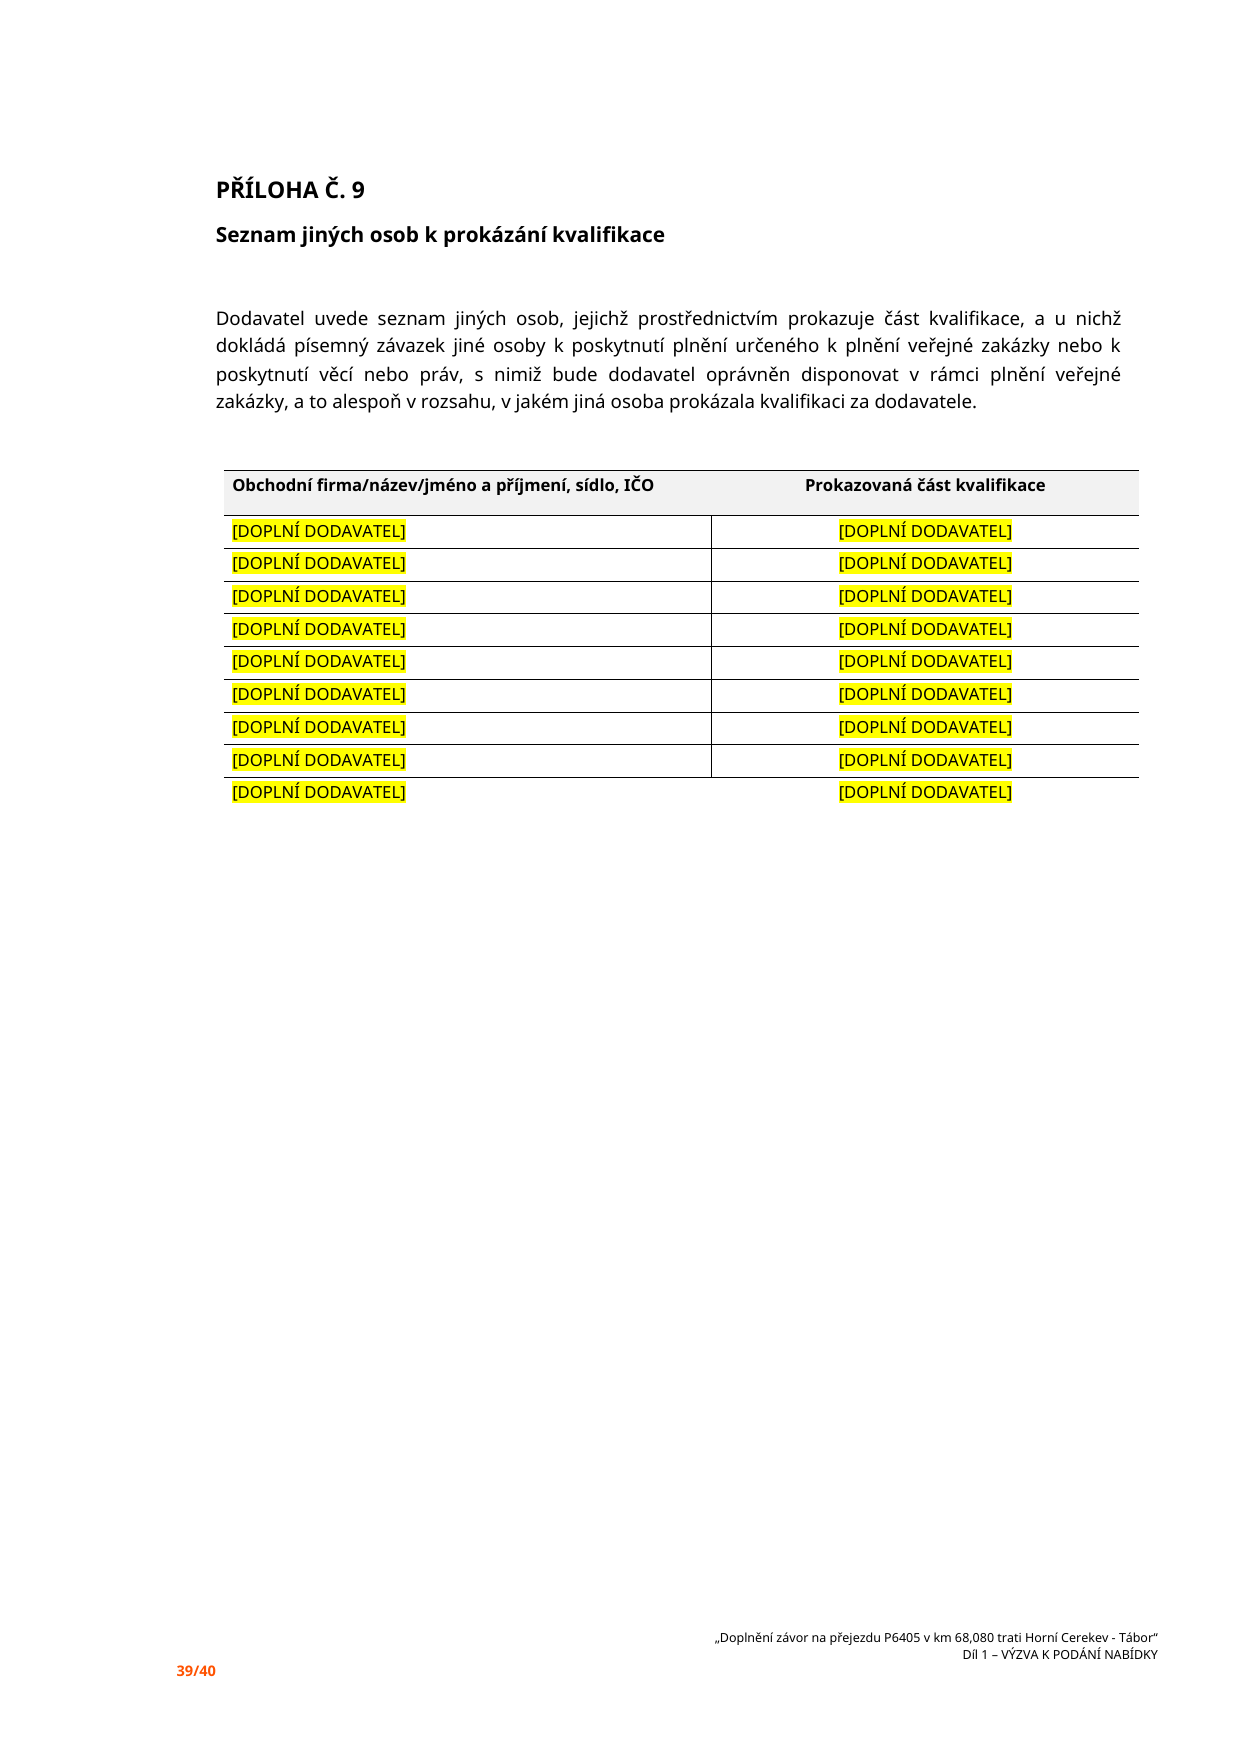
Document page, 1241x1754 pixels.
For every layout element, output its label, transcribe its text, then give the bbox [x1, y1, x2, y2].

table_cell [DOPLNÍ DODAVATEL] [224, 647, 711, 679]
table_cell [DOPLNÍ DODAVATEL] [224, 516, 711, 548]
text Seznam jiných osob k prokázání kvalifikace [216, 221, 1122, 249]
table_cell [DOPLNÍ DODAVATEL] [711, 778, 1139, 809]
table_cell [DOPLNÍ DODAVATEL] [712, 647, 1139, 679]
table_cell [DOPLNÍ DODAVATEL] [712, 745, 1139, 777]
table_header Prokazovaná část kvalifikace [711, 471, 1139, 515]
table_cell [DOPLNÍ DODAVATEL] [224, 713, 711, 744]
table_cell [DOPLNÍ DODAVATEL] [224, 614, 711, 646]
table_cell [DOPLNÍ DODAVATEL] [224, 680, 711, 711]
table_cell [DOPLNÍ DODAVATEL] [712, 713, 1139, 744]
table_header Obchodní firma/název/jméno a příjmení, sídlo, IČO [224, 471, 711, 515]
table_cell [DOPLNÍ DODAVATEL] [712, 680, 1139, 711]
text Příloha č. 9 [216, 174, 1122, 205]
text Dodavatel uvede seznam jiných osob, jejichž prostřednictvím prokazuje část kvalifikace, a u nichž dokládá písemný závazek jiné osoby k poskytnutí plnění určeného k plnění veřejné zakázky nebo k poskytnutí věcí nebo práv, s nimiž bude dodavatel oprávněn disponovat v rámci plnění veřejné zakázky, a to alespoň v rozsahu, v jakém jiná osoba prokázala kvalifikaci za dodavatele. [216, 305, 1122, 414]
table_cell [DOPLNÍ DODAVATEL] [712, 582, 1139, 613]
table_cell [DOPLNÍ DODAVATEL] [712, 549, 1139, 581]
table_cell [DOPLNÍ DODAVATEL] [224, 745, 711, 777]
table_cell [DOPLNÍ DODAVATEL] [712, 516, 1139, 548]
table_cell [DOPLNÍ DODAVATEL] [224, 778, 711, 809]
table_cell [DOPLNÍ DODAVATEL] [224, 549, 711, 581]
table_cell [DOPLNÍ DODAVATEL] [712, 614, 1139, 646]
table_cell [DOPLNÍ DODAVATEL] [224, 582, 711, 613]
